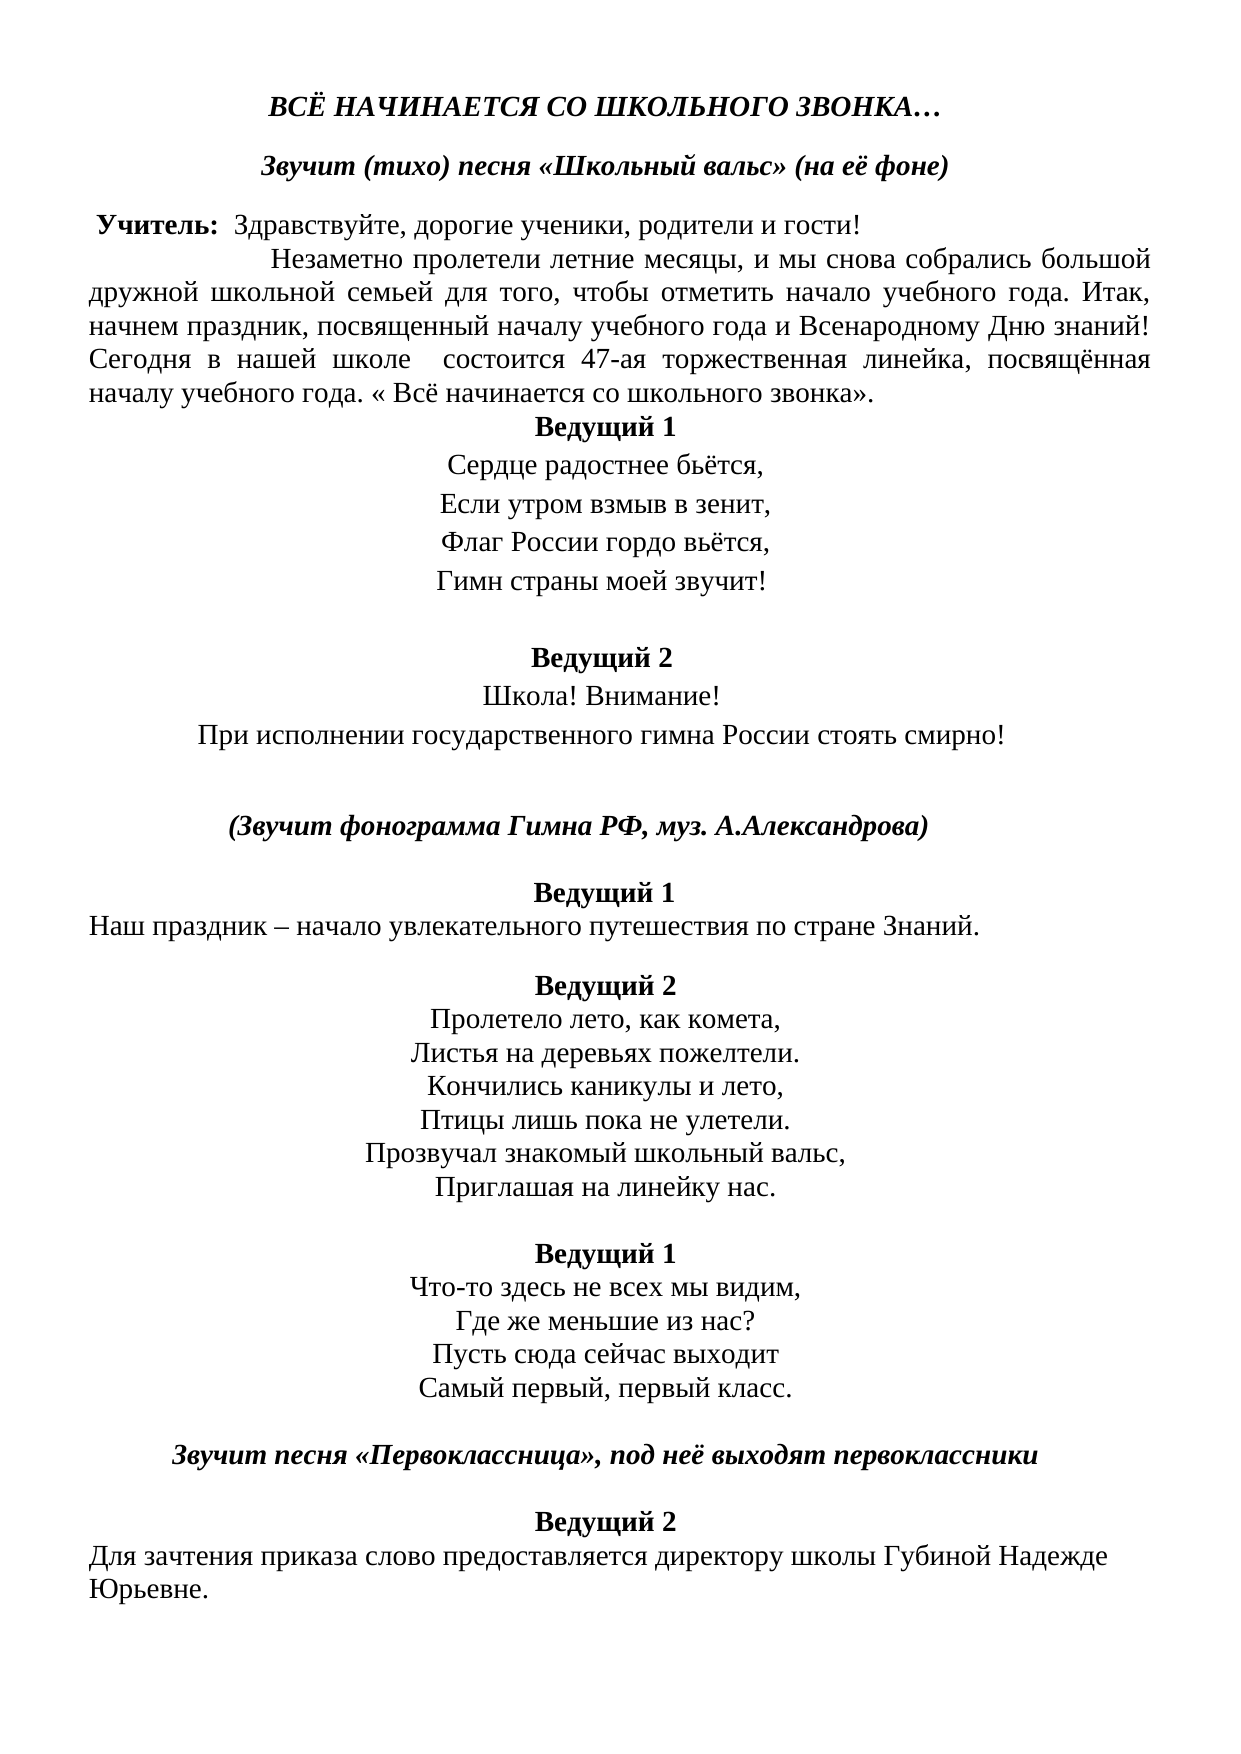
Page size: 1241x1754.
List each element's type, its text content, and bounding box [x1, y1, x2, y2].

text Пусть сюда сейчас выходит [59, 1337, 1152, 1370]
text Ведущий 1 Сердце радостнее бьётся, Если утром взмыв в зенит, Флаг России гордо вьётся, Гимн страны моей звучит! Ведущий 2 Школа! Внимание! При исполнении государственного гимна России стоять смирно! [59, 409, 1152, 783]
text Незаметно пролетели летние месяцы, и мы снова собрались большой дружной школьной семьей для того, чтобы отметить начало учебного года. Итак, начнем праздник, посвященный началу учебного года и Всенародному Дню знаний! Сегодня в нашей школе состоится 47-ая торжественная линейка, посвящённая началу учебного года. « Всё начинается со школьного звонка». [88, 241, 1152, 409]
text Ведущий 1 [59, 1236, 1152, 1269]
text ВСЁ НАЧИНАЕТСЯ СО ШКОЛЬНОГО ЗВОНКА… [59, 89, 1152, 122]
text Пролетело лето, как комета, [59, 1001, 1152, 1035]
text Приглашая на линейку нас. [59, 1169, 1152, 1202]
text Где же меньшие из нас? [59, 1303, 1152, 1337]
text Ведущий 1 [6, 875, 1152, 908]
text Прозвучал знакомый школьный вальс, [59, 1135, 1152, 1169]
text Что-то здесь не всех мы видим, [59, 1269, 1152, 1303]
text Листья на деревьях пожелтели. [59, 1035, 1152, 1068]
text Самый первый, первый класс. [59, 1370, 1152, 1404]
text Наш праздник – начало увлекательного путешествия по стране Знаний. [88, 908, 1152, 942]
text Учитель: Здравствуйте, дорогие ученики, родители и гости! [59, 207, 1152, 241]
text Ведущий 2 [59, 1504, 1152, 1538]
text (Звучит фонограмма Гимна РФ, муз. А.Александрова) [6, 808, 1152, 841]
text Птицы лишь пока не улетели. [59, 1102, 1152, 1135]
text Звучит (тихо) песня «Школьный вальс» (на её фоне) [59, 148, 1152, 182]
text Кончились каникулы и лето, [59, 1068, 1152, 1102]
text Для зачтения приказа слово предоставляется директору школы Губиной Надежде Юрьевне. [88, 1538, 1152, 1605]
text Ведущий 2 [59, 968, 1152, 1001]
text Звучит песня «Первоклассница», под неё выходят первоклассники [59, 1437, 1152, 1471]
